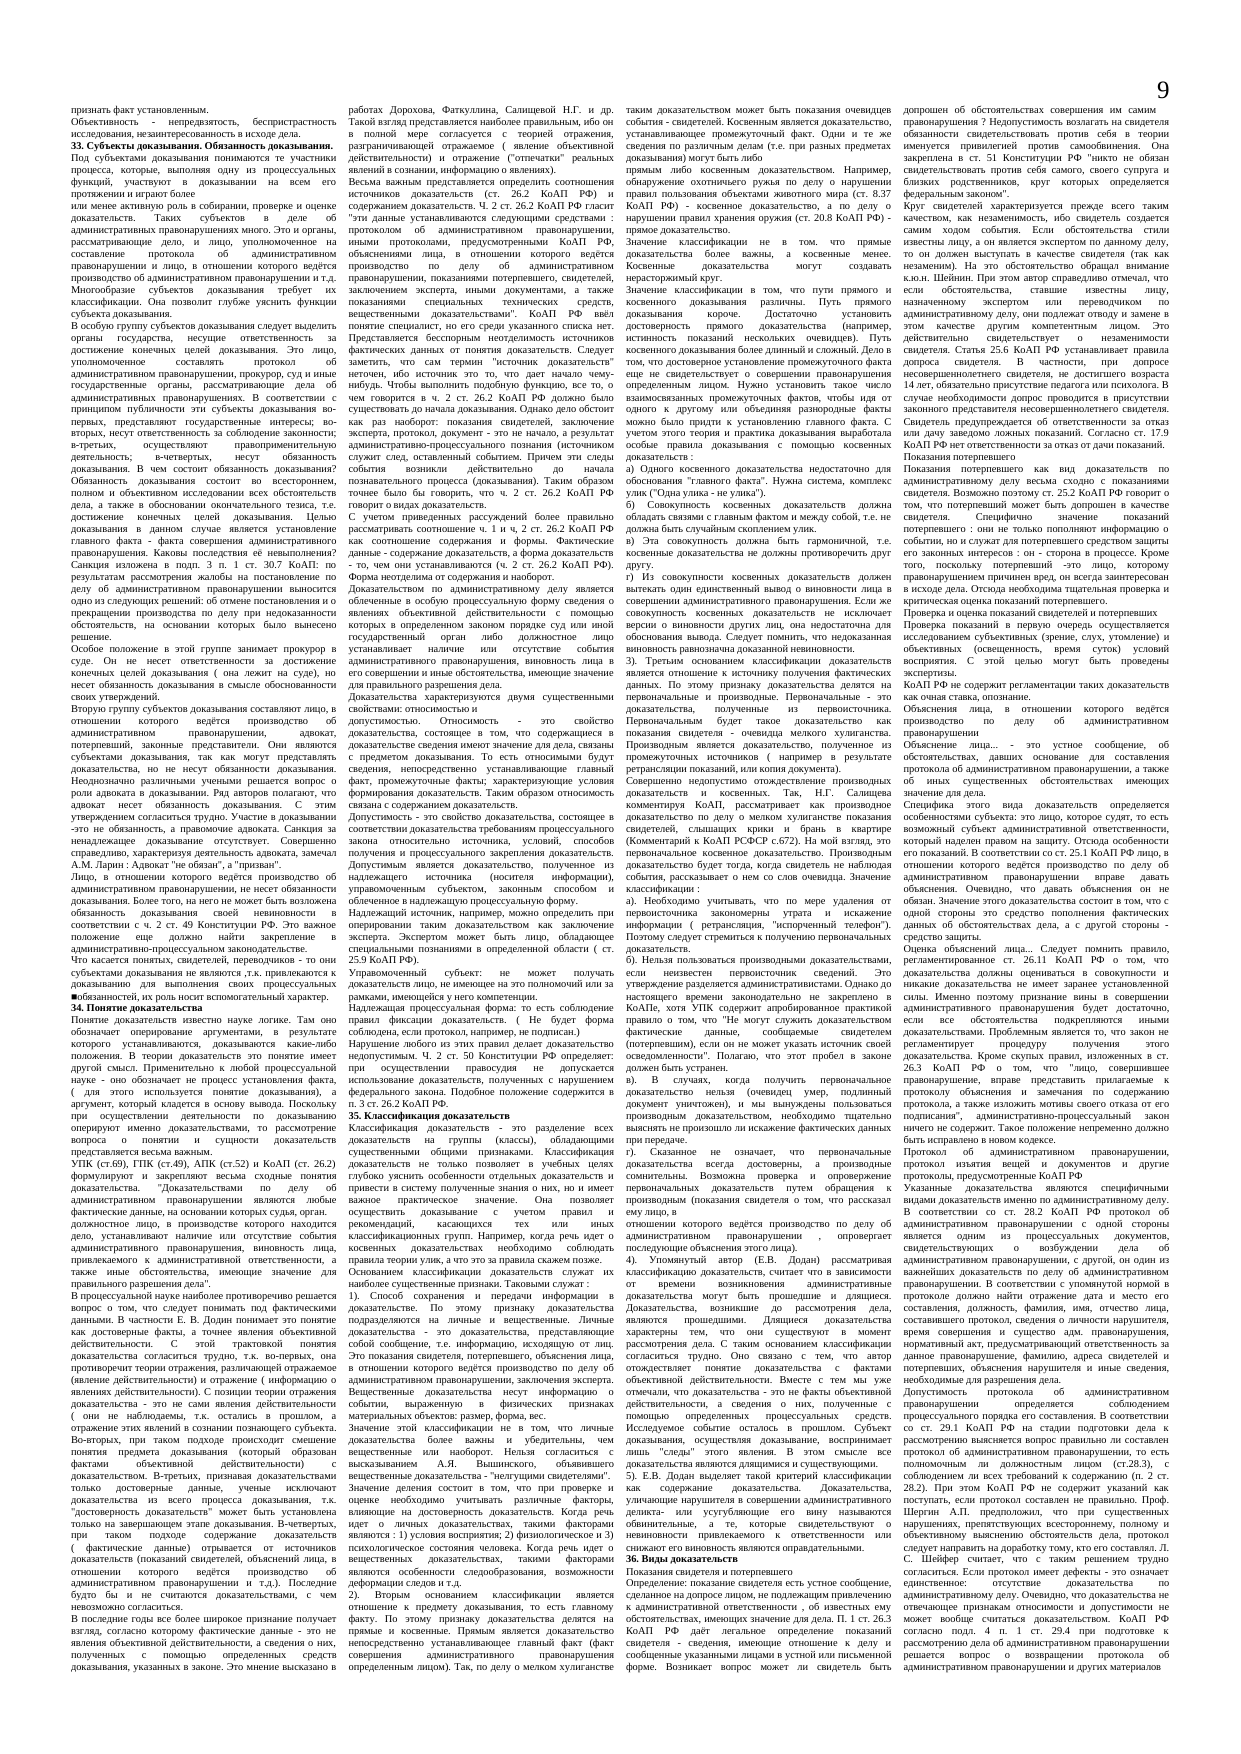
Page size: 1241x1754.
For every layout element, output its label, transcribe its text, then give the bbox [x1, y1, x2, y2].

text Доказательства характеризуются двумя существенными свойствами: относимостью и [348, 691, 614, 715]
text В особую группу субъектов доказывания следует выделить органы государства, несущие ответственность за достижение конечных целей доказывания. Это лицо, уполномоченное составлять протокол об административном правонарушении, прокурор, суд и иные государственные органы, рассматривающие дела об административных правонарушениях. В соответствии с принципом публичности эти субъекты доказывания во-первых, представляют государственные интересы; во-вторых, несут ответственность за соблюдение законности; в-третьих, осуществляют правоприменительную деятельность; в-четвертых, несут обязанность доказывания. В чем состоит обязанность доказывания? Обязанность доказывания состоит во всестороннем, полном и объективном исследовании всех обстоятельств дела, а также в обосновании окончательного тезиса, т.е. достижение конечных целей доказывания. Целью доказывания в данном случае является установление главного факта - факта совершения административного правонарушения. Каковы последствия её невыполнения? Санкция изложена в подп. 3 п. 1 ст. 30.7 КоАП: по результатам рассмотрения жалобы на постановление по делу об административном правонарушении выносится одно из следующих решений: об отмене постановления и о прекращении производства по делу при недоказанности обстоятельств, на основании которых было вынесено решение. [71, 319, 337, 643]
text 3). Третьим основанием классификации доказательств является отношение к источнику получения фактических данных. По этому признаку доказательства делятся на первоначальные и производные. Первоначальные - это доказательства, полученные из первоисточника. Первоначальным будет такое доказательство как показания свидетеля - очевидца мелкого хулиганства. Производным является доказательство, полученное из промежуточных источников ( например в результате ретрансляции показаний, или копия документа). [626, 655, 892, 774]
text Управомоченный субъект: не может получать доказательств лицо, не имеющее на это полномочий или за рамками, имеющейся у него компетенции. [348, 966, 614, 1002]
text б) Совокупность косвенных доказательств должна обладать связями с главным фактом и между собой, т.е. не должна быть случайным скоплением улик. [626, 499, 892, 535]
text Понятие доказательств известно науке логике. Там оно обозначает оперирование аргументами, в результате которого устанавливаются, доказываются какие-либо положения. В теории доказательств это понятие имеет другой смысл. Применительно к любой процессуальной науке - оно обозначает не процесс установления факта, ( для этого используется понятие доказывания), а аргумент, который кладется в основу вывода. Поскольку при осуществлении деятельности по доказыванию оперируют именно доказательствами, то рассмотрение вопроса о понятии и сущности доказательств представляется весьма важным. [71, 1014, 337, 1158]
text в) Эта совокупность должна быть гармоничной, т.е. косвенные доказательства не должны противоречить друг другу. [626, 535, 892, 571]
text Проверка показаний в первую очередь осуществляется исследованием субъективных (зрение, слух, утомление) и объективных (освещенность, время суток) условий восприятия. С этой целью могут быть проведены экспертизы. [903, 619, 1169, 679]
text Классификация доказательств - это разделение всех доказательств на группы (классы), обладающими существенными общими признаками. Классификация доказательств не только позволяет в учебных целях глубоко уяснить особенности отдельных доказательств и привести в систему полученные знания о них, но и имеет важное практическое значение. Она позволяет осуществить доказывание с учетом правил и рекомендаций, касающихся тех или иных классификационных групп. Например, когда речь идет о косвенных доказательствах необходимо соблюдать правила теории улик, а что это за правила скажем позже. [348, 1122, 614, 1266]
text С учетом приведенных рассуждений более правильно рассматривать соотношение ч. 1 и ч, 2 ст. 26.2 КоАП РФ как соотношение содержания и формы. Фактические данные - содержание доказательств, а форма доказательств - то, чем они устанавливаются (ч. 2 ст. 26.2 КоАП РФ). Форма неотделима от содержания и наоборот. [348, 511, 614, 583]
text или менее активную роль в собирании, проверке и оценке доказательств. Таких субъектов в деле об административных правонарушениях много. Это и органы, рассматривающие дело, и лицо, уполномоченное на составление протокола об административном правонарушении и лицо, в отношении которого ведётся производство об административном правонарушении и т.д. Многообразие субъектов доказывания требует их классификации. Она позволит глубже уяснить функции субъекта доказывания. [71, 199, 337, 319]
text Нарушение любого из этих правил делает доказательство недопустимым. Ч. 2 ст. 50 Конституции РФ определяет: при осуществлении правосудия не допускается использование доказательств, полученных с нарушением федерального закона. Подобное положение содержится в п. 3 ст. 26.2 КоАП РФ. [348, 1038, 614, 1110]
text Объективность - непредвзятость, беспристрастность исследования, незаинтересованность в исходе дела. [71, 116, 337, 140]
text Особое положение в этой группе занимает прокурор в суде. Он не несет ответственности за достижение конечных целей доказывания ( она лежит на суде), но несет обязанность доказывания в смысле обоснованности своих утверждений. [71, 643, 337, 703]
text г) Из совокупности косвенных доказательств должен вытекать один единственный вывод о виновности лица в совершении административного правонарушения. Если же совокупность косвенных доказательств не исключает версии о виновности других лиц, она недостаточна для обоснования вывода. Следует помнить, что недоказанная виновность равнозначна доказанной невиновности. [626, 571, 892, 655]
text Значение классификации в том, что пути прямого и косвенного доказывания различны. Путь прямого доказывания короче. Достаточно установить достоверность прямого доказательства (например, истинность показаний нескольких очевидцев). Путь косвенного доказывания более длинный и сложный. Дело в том, что достоверное установление промежуточного факта еще не свидетельствует о совершении правонарушения определенным лицом. Нужно установить такое число взаимосвязанных промежуточных фактов, чтобы идя от одного к другому или объединяя разнородные факты можно было придти к установлению главного факта. С учетом этого теория и практика доказывания выработала особые правила доказывания с помощью косвенных доказательств : [626, 283, 892, 463]
text Вторую группу субъектов доказывания составляют лицо, в отношении которого ведётся производство об административном правонарушении, адвокат, потерпевший, законные представители. Они являются субъектами доказывания, так как могут представлять доказательства, но не несут обязанности доказывания. Неоднозначно различными учеными решается вопрос о роли адвоката в доказывании. Ряд авторов полагают, что адвокат несет обязанность доказывания. С этим утверждением согласиться трудно. Участие в доказывании -это не обязанность, а правомочие адвоката. Санкция за ненадлежащее доказывание отсутствует. Совершенно справедливо, характеризуя деятельность адвоката, замечал A.M. Ларин : Адвокат "не обязан", а "призван". [71, 703, 337, 870]
text Показания потерпевшего как вид доказательств по административному делу весьма сходно с показаниями свидетеля. Возможно поэтому ст. 25.2 КоАП РФ говорит о том, что потерпевший может быть допрошен в качестве свидетеля. Специфично значение показаний потерпевшего : они не только пополняют информацию о событии, но и служат для потерпевшего средством защиты его законных интересов : он - сторона в процессе. Кроме того, поскольку потерпевший -это лицо, которому правонарушением причинен вред, он всегда заинтересован в исходе дела. Отсюда необходима тщательная проверка и критическая оценка показаний потерпевшего. [903, 463, 1169, 607]
text Значение деления состоит в том, что при проверке и оценке необходимо учитывать различные факторы, влияющие на достоверность доказательств. Когда речь идет о личных доказательствах, такими факторами являются : 1) условия восприятия; 2) физиологическое и 3) психологическое состояния человека. Когда речь идет о вещественных доказательствах, такими факторами являются особенности следообразования, возможности деформации следов и т.д. [348, 1481, 614, 1589]
text Объяснения лица, в отношении которого ведётся производство по делу об административном правонарушении [903, 703, 1169, 739]
text г). Сказанное не означает, что первоначальные доказательства всегда достоверны, а производные сомнительны. Возможна проверка и опровержение первоначальных доказательств путем обращения к производным (показания свидетеля о том, что рассказал ему лицо, в [626, 1146, 892, 1218]
text Объяснение лица... - это устное сообщение, об обстоятельствах, давших основание для составления протокола об административном правонарушении, а также об иных существенных обстоятельствах имеющих значение для дела. [903, 739, 1169, 798]
text Допустимость протокола об административном правонарушении определяется соблюдением процессуального порядка его составления. В соответствии со ст. 29.1 КоАП РФ на стадии подготовки дела к рассмотрению выясняется вопрос правильно ли составлен протокол об административном правонарушении, то есть полномочным ли должностным лицом (ст.28.3), с соблюдением ли всех требований к содержанию (п. 2 ст. 28.2). При этом КоАП РФ не содержит указаний как поступать, если протокол составлен не правильно. Проф. Шергин А.П. предположил, что при существенных нарушениях, препятствующих всестороннему, полному и объективному выяснению обстоятельств дела, протокол следует направить на доработку тому, кто его составлял. Л. С. Шейфер считает, что с таким решением трудно согласиться. Если протокол имеет дефекты - это означает единственное: отсутствие доказательства по административному делу. Очевидно, что доказательства не отвечающее признакам относимости и допустимости не может вообще считаться доказательством. КоАП РФ согласно подл. 4 п. 1 ст. 29.4 при подготовке к рассмотрению дела об административном правонарушении решается вопрос о возвращении протокола об административном правонарушении и других материалов [903, 1386, 1169, 1673]
text Круг свидетелей характеризуется прежде всего таким качеством, как незаменимость, ибо свидетель создается самим ходом события. Если обстоятельства стили известны лицу, а он является экспертом по данному делу, то он должен выступать в качестве свидетеля (так как незаменим). На это обстоятельство обращал внимание к.ю.н. Шейнин. При этом автор справедливо отмечал, что если обстоятельства, ставшие известны лицу, назначенному экспертом или переводчиком по административному делу, они подлежат отводу и замене в этом качестве другим компетентным лицом. Это действительно свидетельствует о незаменимости свидетеля. Статья 25.6 КоАП РФ устанавливает правила допроса свидетеля. В частности, при допросе несовершеннолетнего свидетеля, не достигшего возраста 14 лет, обязательно присутствие педагога или психолога. В случае необходимости допрос проводится в присутствии законного представителя несовершеннолетнего свидетеля. Свидетель предупреждается об ответственности за отказ или дачу заведомо ложных показаний. Согласно ст. 17.9 КоАП РФ нет ответственности за отказ от дачи показаний. [903, 199, 1169, 451]
text Основанием классификации доказательств служат их наиболее существенные признаки. Таковыми служат : [348, 1266, 614, 1290]
text Специфика этого вида доказательств определяется особенностями субъекта: это лицо, которое судят, то есть возможный субъект административной ответственности, который наделен правом на защиту. Отсюда особенности его показаний. В соответствии со ст. 25.1 КоАП РФ лицо, в отношении которого ведётся производство по делу об административном правонарушении вправе давать объяснения. Очевидно, что давать объяснения он не обязан. Значение этого доказательства состоит в том, что с одной стороны это средство пополнения фактических данных об обстоятельствах дела, а с другой стороны - средство защиты. [903, 798, 1169, 942]
text Значение классификации не в том. что прямые доказательства более важны, а косвенные менее. Косвенные доказательства могут создавать нерасторжимый круг. [626, 236, 892, 283]
text Весьма важным представляется определить соотношения источников доказательств (ст. 26.2 КоАП РФ) и содержанием доказательств. Ч. 2 ст. 26.2 КоАП РФ гласит "эти данные устанавливаются следующими средствами : протоколом об административном правонарушении, иными протоколами, предусмотренными КоАП РФ, объяснениями лица, в отношении которого ведётся производство по делу об административном правонарушении, показаниями потерпевшего, свидетелей, заключением эксперта, иными документами, а также показаниями специальных технических средств, вещественными доказательствами". КоАП РФ ввёл понятие специалист, но его среди указанного списка нет. Представляется бесспорным неотделимость источников фактических данных от понятия доказательств. Следует заметить, что сам термин "источник доказательств" неточен, ибо источник это то, что дает начало чему-нибудь. Чтобы выполнить подобную функцию, все то, о чем говорится в ч. 2 ст. 26.2 КоАП РФ должно было существовать до начала доказывания. Однако дело обстоит как раз наоборот: показания свидетелей, заключение эксперта, протокол, документ - это не начало, а результат административно-процессуального познания (источником служит след, оставленный событием. Причем эти следы события возникли действительно до начала познавательного процесса (доказывания). Таким образом точнее было бы говорить, что ч. 2 ст. 26.2 КоАП РФ говорит о видах доказательств. [348, 176, 614, 511]
text отношении которого ведётся производство по делу об административном правонарушении , опровергает последующие объяснения этого лица). [626, 1218, 892, 1254]
text КоАП РФ не содержит регламентации таких доказательств как очная ставка, опознание. [903, 679, 1169, 703]
text должностное лицо, в производстве которого находится дело, устанавливают наличие или отсутствие события административного правонарушения, виновность лица, привлекаемого к административной ответственности, а также иные обстоятельства, имеющие значение для правильного разрешения дела". [71, 1218, 337, 1290]
text Надлежащий источник, например, можно определить при оперировании таким доказательством как заключение эксперта. Экспертом может быть лицо, обладающее специальными познаниями в определенной области ( ст. 25.9 КоАП РФ). [348, 906, 614, 966]
text Значение этой классификации не в том, что личные доказательства более важны и убедительны, чем вещественные или наоборот. Нельзя согласиться с высказыванием А.Я. Вышинского, объявившего вещественные доказательства - "нелгущими свидетелями". [348, 1421, 614, 1481]
text Под субъектами доказывания понимаются те участники процесса, которые, выполняя одну из процессуальных функций, участвуют в доказывании на всем его протяжении и играют более [71, 152, 337, 199]
text в). В случаях, когда получить первоначальное доказательство нельзя (очевидец умер, подлинный документ уничтожен), и мы вынуждены пользоваться производным доказательством, необходимо тщательно выяснять не произошло ли искажение фактических данных при передаче. [626, 1074, 892, 1146]
text УПК (ст.69), ГПК (ст.49), АПК (ст.52) и КоАП (ст. 26.2) формулируют и закрепляют весьма сходные понятия доказательства. "Доказательствами по делу об административном правонарушении являются любые фактические данные, на основании которых судья, орган. [71, 1158, 337, 1218]
text В процессуальной науке наиболее противоречиво решается вопрос о том, что следует понимать под фактическими данными. В частности Е. В. Додин понимает это понятие как достоверные факты, а точнее явления объективной действительности. С этой трактовкой понятия доказательства согласиться трудно, т.к. во-первых, она противоречит теории отражения, различающей отражаемое (явление действительности) и отражение ( информацию о явлениях действительности). С позиции теории отражения доказательства - это не сами явления действительности ( они не наблюдаемы, т.к. остались в прошлом, а отражение этих явлений в сознании познающего субъекта. Во-вторых, при таком подходе происходит смешение понятия предмета доказывания (который образован фактами объективной действительности) с доказательством. В-третьих, признавая доказательствами только достоверные данные, ученые исключают доказательства из всего процесса доказывания, т.к. "достоверность доказательств" может быть установлена только на завершающем этапе доказывания. В-четвертых, при таком подходе содержание доказательств ( фактические данные) отрывается от источников доказательств (показаний свидетелей, объяснений лица, в отношении которого ведётся производство об административном правонарушении и т.д.). Последние будто бы и не считаются доказательствами, с чем невозможно согласиться. [71, 1290, 337, 1613]
text 1). Способ сохранения и передачи информации в доказательстве. По этому признаку доказательства подразделяются на личные и вещественные. Личные доказательства - это доказательства, представляющие собой сообщение, т.е. информацию, исходящую от лиц. Это показания свидетеля, потерпевшего, объяснения лица, в отношении которого ведётся производство по делу об административном правонарушении, заключения эксперта. Вещественные доказательства несут информацию о событии, выраженную в физических признаках материальных объектов: размер, форма, вес. [348, 1290, 614, 1421]
text 4). Упомянутый автор (Е.В. Додан) рассматривая классификацию доказательств, считает что в зависимости от времени возникновения административные доказательства могут быть прошедшие и длящиеся. Доказательства, возникшие до рассмотрения дела, являются прошедшими. Длящиеся доказательства характерны тем, что они существуют в момент рассмотрения дела. С таким основанием классификации согласиться трудно. Оно связано с тем, что автор отождествляет понятие доказательства с фактами объективной действительности. Вместе с тем мы уже отмечали, что доказательства - это не факты объективной действительности, а сведения о них, полученные с помощью определенных процессуальных средств. Исследуемое событие осталось в прошлом. Субъект доказывания, осуществляя доказывание, воспринимает лишь "следы" этого явления. В этом смысле все доказательства являются длящимися и существующими. [626, 1254, 892, 1469]
text 5). Е.В. Додан выделяет такой критерий классификации как содержание доказательства. Доказательства, уличающие нарушителя в совершении административного деликта- или усугубляющие его вину называются обвинительные, а те, которые свидетельствуют о невиновности привлекаемого к ответственности или снижают его виновность являются оправдательными. [626, 1469, 892, 1553]
text Допустимость - это свойство доказательства, состоящее в соответствии доказательства требованиям процессуального закона относительно источника, условий, способов получения и процессуального закрепления доказательств. Допустимым является доказательство, полученное из надлежащего источника (носителя информации), управомоченным субъектом, законным способом и облеченное в надлежащую процессуальную форму. [348, 811, 614, 906]
text прямым либо косвенным доказательством. Например, обнаружение охотничьего ружья по делу о нарушении правил пользования объектами животного мира (ст. 8.37 КоАП РФ) - косвенное доказательство, а по делу о нарушении правил хранения оружия (ст. 20.8 КоАП РФ) - прямое доказательство. [626, 164, 892, 236]
text допустимостью. Относимость - это свойство доказательства, состоящее в том, что содержащиеся в доказательстве сведения имеют значение для дела, связаны с предметом доказывания. То есть относимыми будут сведения, непосредственно устанавливающие главный факт, промежуточные факты; характеризующие условия формирования доказательств. Таким образом относимость связана с содержанием доказательств. [348, 715, 614, 811]
text Протокол об административном правонарушении, протокол изъятия вещей и документов и другие протоколы, предусмотренные КоАП РФ [903, 1146, 1169, 1182]
text Указанные доказательства являются специфичными видами доказательств именно по административному делу. В соответствии со ст. 28.2 КоАП РФ протокол об административном правонарушении с одной стороны является одним из процессуальных документов, свидетельствующих о возбуждении дела об административном правонарушении, с другой, он один из важнейших доказательств по делу об административном правонарушении. В соответствии с упомянутой нормой в протоколе должно найти отражение дата и место его составления, должность, фамилия, имя, отчество лица, составившего протокол, сведения о личности нарушителя, время совершения и существо адм. правонарушения, нормативный акт, предусматривающий ответственность за данное правонарушение, фамилию, адреса свидетелей и потерпевших, объяснения нарушителя и иные сведения, необходимые для разрешения дела. [903, 1182, 1169, 1386]
text Надлежащая процессуальная форма: то есть соблюдение правил фиксации доказательств. ( Не будет форма соблюдена, если протокол, например, не подписан.) [348, 1002, 614, 1038]
text а). Необходимо учитывать, что по мере удаления от первоисточника закономерны утрата и искажение информации ( ретрансляция, "испорченный телефон"). Поэтому следует стремиться к получению первоначальных доказательств. [626, 894, 892, 954]
text а) Одного косвенного доказательства недостаточно для обоснования "главного факта". Нужна система, комплекс улик ("Одна улика - не улика"). [626, 463, 892, 499]
text Лицо, в отношении которого ведётся производство об административном правонарушении, не несет обязанности доказывания. Более того, на него не может быть возложена обязанность доказывания своей невиновности в соответствии с ч. 2 ст. 49 Конституции РФ. Это важное положение еще должно найти закрепление в административно-процессуальном законодательстве. [71, 870, 337, 954]
text Доказательством по административному делу является облеченные в особую процессуальную форму сведения о явлениях объективной действительности с помощью которых в определенном законом порядке суд или иной государственный орган либо должностное лицо устанавливает наличие или отсутствие события административного правонарушения, виновность лица в его совершении и иные обстоятельства, имеющие значение для правильного разрешения дела. [348, 583, 614, 691]
text б). Нельзя пользоваться производными доказательствами, если неизвестен первоисточник сведений. Это утверждение разделяется административистами. Однако до настоящего времени законодательно не закреплено в КоАПе, хотя УПК содержит апробированное практикой правило о том, что "Не могут служить доказательством фактические данные, сообщаемые свидетелем (потерпевшим), если он не может указать источник своей осведомленности". Полагаю, что этот пробел в законе должен быть устранен. [626, 954, 892, 1074]
text Оценка объяснений лица... Следует помнить правило, регламентированное ст. 26.11 КоАП РФ о том, что доказательства должны оцениваться в совокупности и никакие доказательства не имеет заранее установленной силы. Именно поэтому признание вины в совершении административного правонарушения будет достаточно, если все обстоятельства подкрепляются иными доказательствами. Проблемным является то, что закон не регламентирует процедуру получения этого доказательства. Кроме скупых правил, изложенных в ст. 26.3 КоАП РФ о том, что "лицо, совершившее правонарушение, вправе представить прилагаемые к протоколу объяснения и замечания по содержанию протокола, а также изложить мотивы своего отказа от его подписания", административно-процессуальный закон ничего не содержит. Такое положение непременно должно быть исправлено в новом кодексе. [903, 942, 1169, 1146]
text Совершенно недопустимо отождествление производных доказательств и косвенных. Так, Н.Г. Салищева комментируя КоАП, рассматривает как производное доказательство по делу о мелком хулиганстве показания свидетелей, слышащих крики и брань в квартире (Комментарий к КоАП РСФСР с.672). На мой взгляд, это первоначальное косвенное доказательство. Производным доказательство будет тогда, когда свидетель не наблюдая события, рассказывает о нем со слов очевидца. Значение классификации : [626, 774, 892, 894]
